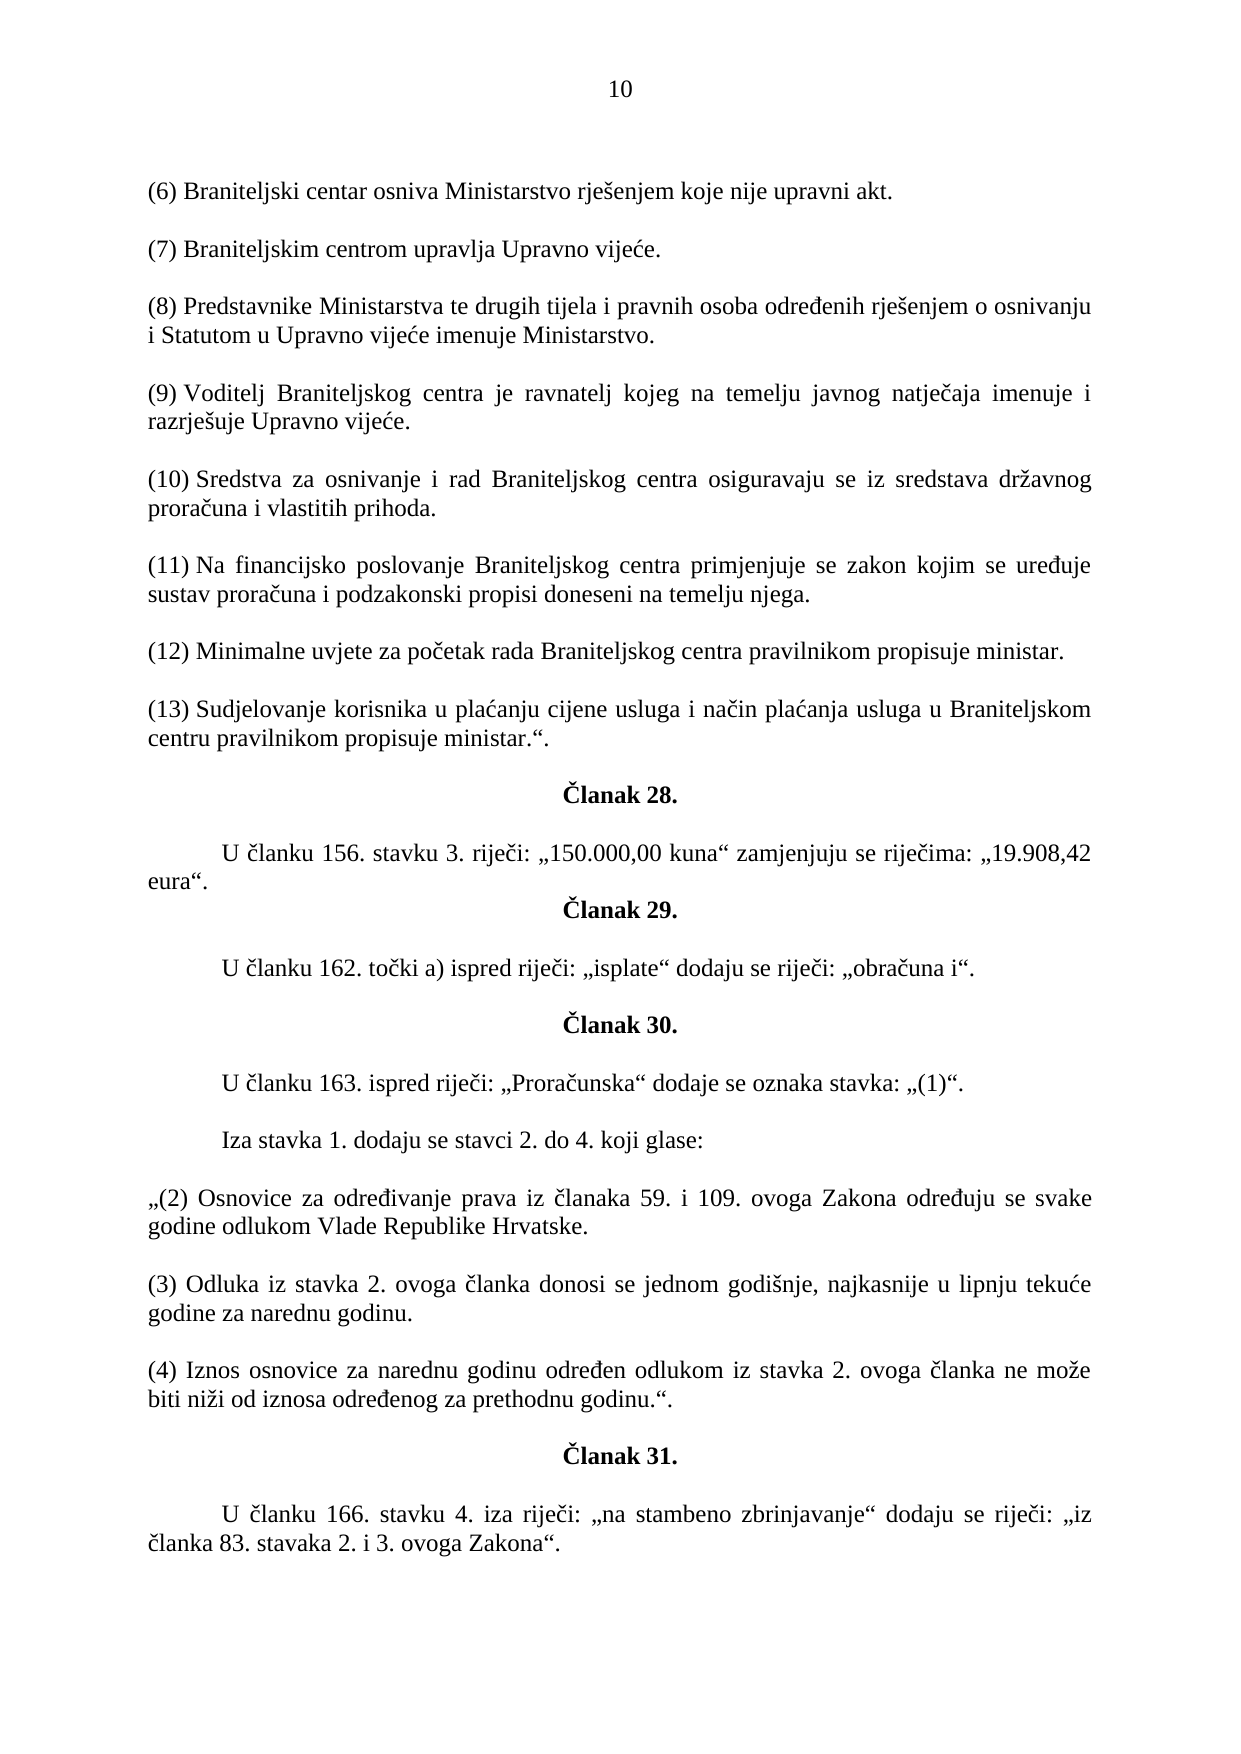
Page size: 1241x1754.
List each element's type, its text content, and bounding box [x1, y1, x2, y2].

text (4) Iznos osnovice za narednu godinu određen odlukom iz stavka 2. ovoga članka ne može biti niži od iznosa određenog za prethodnu godinu.“. [148, 1355, 1093, 1413]
list Braniteljskim centrom upravlja Upravno vijeće. [148, 234, 1093, 263]
list Braniteljski centar osniva Ministarstvo rješenjem koje nije upravni akt. [148, 176, 1093, 205]
text U članku 166. stavku 4. iza riječi: „na stambeno zbrinjavanje“ dodaju se riječi: „iz članka 83. stavaka 2. i 3. ovoga Zakona“. [148, 1499, 1093, 1556]
list Sudjelovanje korisnika u plaćanju cijene usluga i način plaćanja usluga u Braniteljskom centru pravilnikom propisuje ministar.“. [148, 694, 1093, 751]
list Na financijsko poslovanje Braniteljskog centra primjenjuje se zakon kojim se uređuje sustav proračuna i podzakonski propisi doneseni na temelju njega. [148, 550, 1093, 608]
text Članak 30. [148, 1010, 1093, 1039]
text Članak 31. [148, 1441, 1093, 1470]
text U članku 156. stavku 3. riječi: „150.000,00 kuna“ zamjenjuju se riječima: „19.908,42 eura“. [148, 838, 1093, 895]
list Predstavnike Ministarstva te drugih tijela i pravnih osoba određenih rješenjem o osnivanju i Statutom u Upravno vijeće imenuje Ministarstvo. [148, 291, 1093, 349]
text U članku 163. ispred riječi: „Proračunska“ dodaje se oznaka stavka: „(1)“. [148, 1068, 1093, 1096]
text „(2) Osnovice za određivanje prava iz članaka 59. i 109. ovoga Zakona određuju se svake godine odlukom Vlade Republike Hrvatske. [148, 1183, 1093, 1240]
text U članku 162. točki a) ispred riječi: „isplate“ dodaju se riječi: „obračuna i“. [148, 953, 1093, 981]
text Članak 28. [148, 780, 1093, 809]
list Minimalne uvjete za početak rada Braniteljskog centra pravilnikom propisuje ministar. [148, 636, 1093, 665]
text (3) Odluka iz stavka 2. ovoga članka donosi se jednom godišnje, najkasnije u lipnju tekuće godine za narednu godinu. [148, 1269, 1093, 1326]
text Iza stavka 1. dodaju se stavci 2. do 4. koji glase: [148, 1125, 1093, 1154]
text Članak 29. [148, 895, 1093, 924]
list Sredstva za osnivanje i rad Braniteljskog centra osiguravaju se iz sredstava državnog proračuna i vlastitih prihoda. [148, 464, 1093, 521]
list Voditelj Braniteljskog centra je ravnatelj kojeg na temelju javnog natječaja imenuje i razrješuje Upravno vijeće. [148, 378, 1093, 435]
